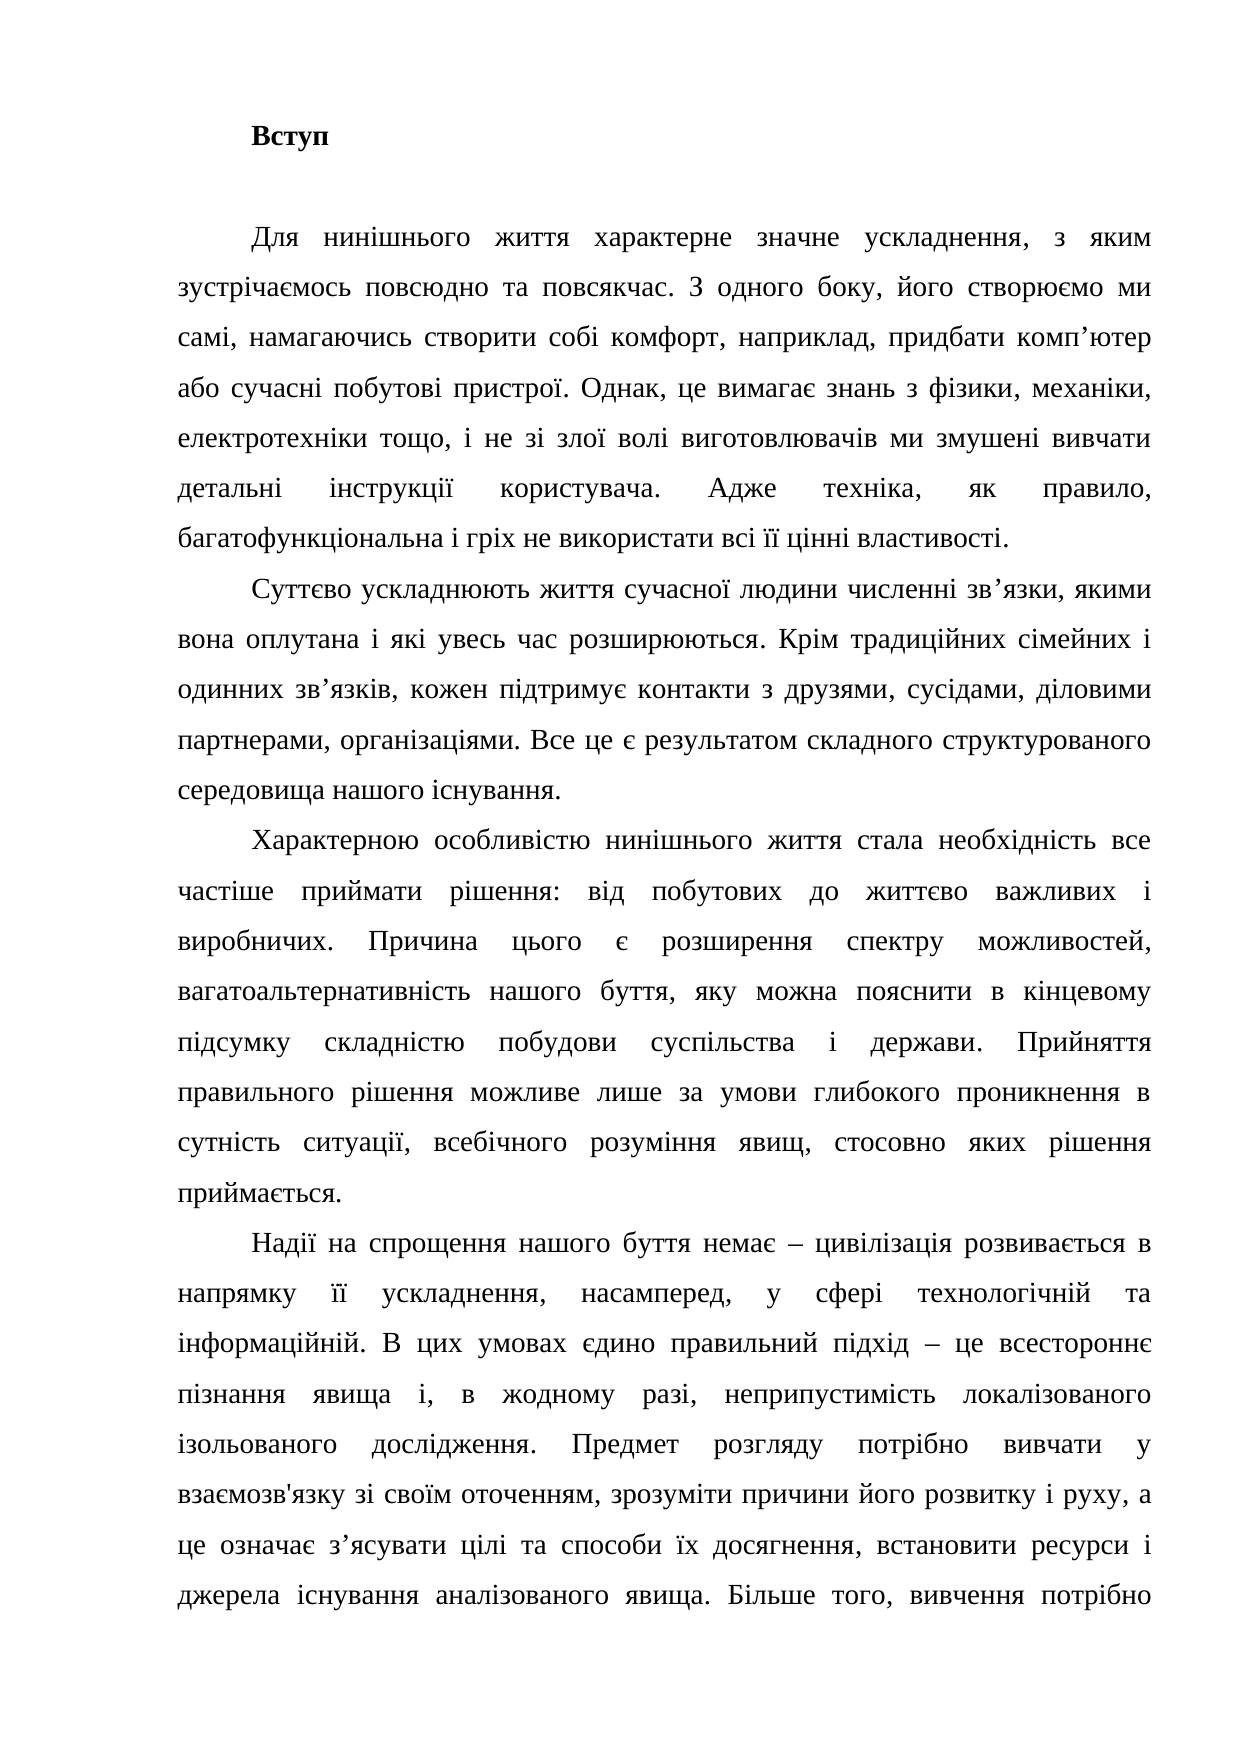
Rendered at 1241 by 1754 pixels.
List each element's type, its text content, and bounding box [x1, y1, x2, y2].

text Для нинішнього життя характерне значне ускладнення, з яким зустрічаємось повсюдно та повсякчас. З одного боку, його створюємо ми самі, намагаючись створити собі комфорт, наприклад, придбати комп’ютер або сучасні побутові пристрої. Однак, це вимагає знань з фізики, механіки, електротехніки тощо, і не зі злої волі виготовлювачів ми змушені вивчати детальні інструкції користувача. Адже техніка, як правило, багатофункціональна і гріх не використати всі її цінні властивості. [177, 219, 1152, 554]
text Суттєво ускладнюють життя сучасної людини численні зв’язки, якими вона оплутана і які увесь час розширюються. Крім традиційних сімейних і одинних зв’язків, кожен підтримує контакти з друзями, сусідами, діловими партнерами, організаціями. Все це є результатом складного структурованого середовища нашого існування. [177, 571, 1152, 806]
text Характерною особливістю нинішнього життя стала необхідність все частіше приймати рішення: від побутових до життєво важливих і виробничих. Причина цього є розширення спектру можливостей, вагатоальтернативність нашого буття, яку можна пояснити в кінцевому підсумку складністю побудови суспільства і держави. Прийняття правильного рішення можливе лише за умови глибокого проникнення в сутність ситуації, всебічного розуміння явищ, стосовно яких рішення приймається. [177, 822, 1152, 1208]
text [177, 1225, 1152, 1611]
text Вступ [177, 118, 1152, 152]
